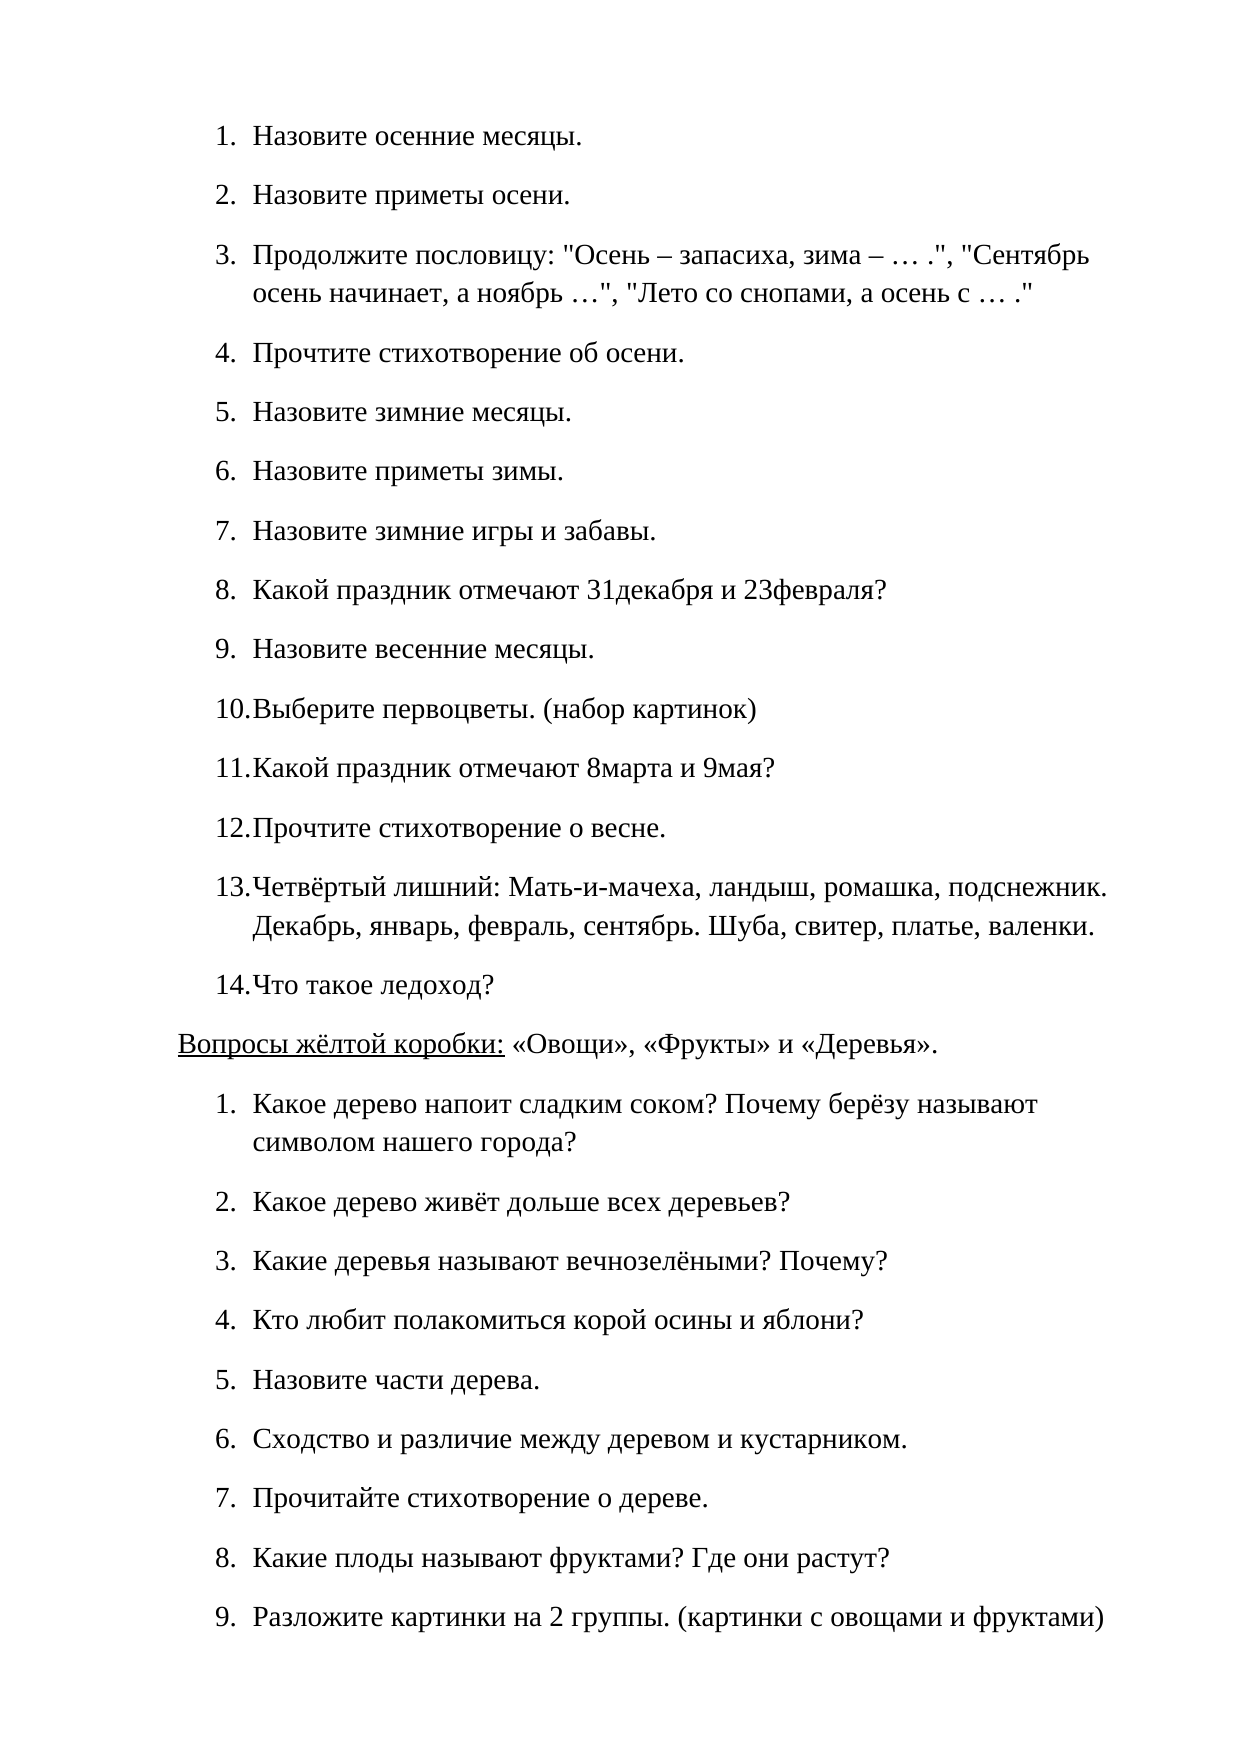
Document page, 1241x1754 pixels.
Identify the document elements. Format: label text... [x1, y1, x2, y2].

text Вопросы жёлтой коробки: «Овощи», «Фрукты» и «Деревья». [177, 1026, 1152, 1060]
list Какой праздник отмечают 8марта и 9мая? [215, 750, 1152, 784]
list Назовите зимние месяцы. [215, 394, 1152, 428]
list Кто любит полакомиться корой осины и яблони? [215, 1302, 1152, 1336]
list Назовите осенние месяцы. [215, 118, 1152, 152]
list Какое дерево напоит сладким соком? Почему берёзу называют символом нашего города? [215, 1086, 1152, 1158]
list Какое дерево живёт дольше всех деревьев? [215, 1184, 1152, 1217]
list Продолжите пословицу: "Осень – запасиха, зима – … .", "Сентябрь осень начинает, а ноябрь …", "Лето со снопами, а осень с … ." [215, 237, 1152, 309]
list Разложите картинки на 2 группы. (картинки с овощами и фруктами) [215, 1599, 1152, 1633]
list Прочитайте стихотворение о дереве. [215, 1481, 1152, 1514]
list Прочтите стихотворение о весне. [215, 810, 1152, 843]
list Назовите приметы зимы. [215, 453, 1152, 487]
list Прочтите стихотворение об осени. [215, 335, 1152, 368]
list Четвёртый лишний: Мать-и-мачеха, ландыш, ромашка, подснежник. Декабрь, январь, февраль, сентябрь. Шуба, свитер, платье, валенки. [215, 869, 1152, 941]
list Выберите первоцветы. (набор картинок) [215, 691, 1152, 724]
list Назовите зимние игры и забавы. [215, 513, 1152, 546]
list Назовите части дерева. [215, 1362, 1152, 1395]
list Назовите весенние месяцы. [215, 632, 1152, 665]
list Что такое ледоход? [215, 967, 1152, 1001]
list Сходство и различие между деревом и кустарником. [215, 1421, 1152, 1455]
list Какие плоды называют фруктами? Где они растут? [215, 1540, 1152, 1573]
list Какие деревья называют вечнозелёными? Почему? [215, 1243, 1152, 1277]
list Назовите приметы осени. [215, 177, 1152, 211]
list Какой праздник отмечают 31декабря и 23февраля? [215, 572, 1152, 606]
